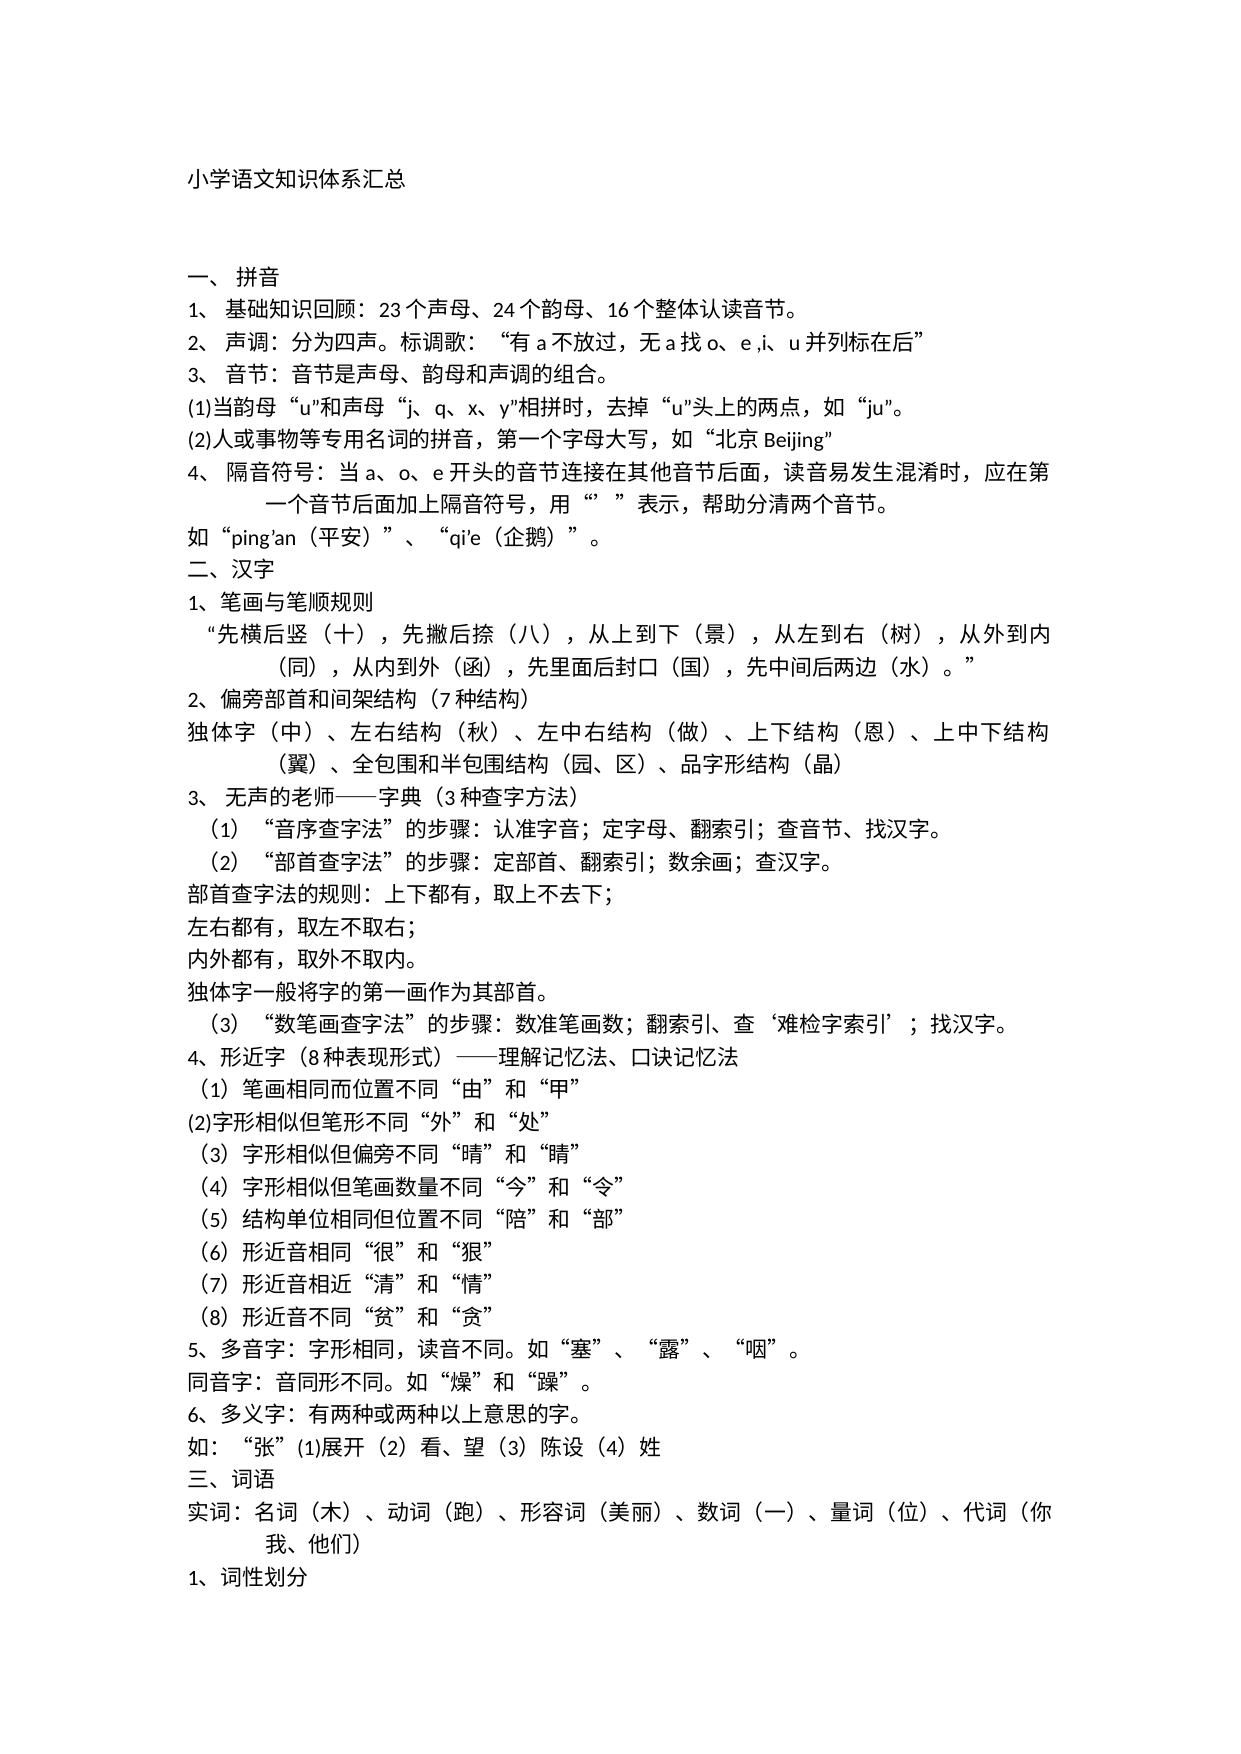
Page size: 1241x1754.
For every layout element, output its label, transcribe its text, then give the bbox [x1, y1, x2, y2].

text (2)人或事物等专用名词的拼音，第一个字母大写，如“北京 Beijing” [187, 422, 1053, 454]
text 4、 隔音符号：当a、o、e 开头的音节连接在其他音节后面，读音易发生混淆时，应在第一个音节后面加上隔音符号，用“’”表示，帮助分清两个音节。 [187, 454, 1053, 519]
text 左右都有，取左不取右； [187, 909, 1053, 942]
text 三、词语 [187, 1462, 1053, 1494]
text （4）字形相似但笔画数量不同“今”和“令” [187, 1169, 1053, 1202]
text 小学语文知识体系汇总 [187, 162, 1053, 194]
text 二、汉字 [187, 552, 1053, 584]
text 3、 无声的老师——字典（3种查字方法） [187, 779, 1053, 812]
text （8）形近音不同“贫”和“贪” [187, 1299, 1053, 1332]
text (2)字形相似但笔形不同“外”和“处” [187, 1104, 1053, 1137]
text （5）结构单位相同但位置不同“陪”和“部” [187, 1202, 1053, 1234]
text 如：“张”(1)展开（2）看、望（3）陈设（4）姓 [187, 1429, 1053, 1462]
text 2、偏旁部首和间架结构（7种结构） [187, 682, 1053, 714]
text 1、词性划分 [187, 1559, 1053, 1592]
text (1)当韵母“u”和声母“j、q、x、y”相拼时，去掉“u”头上的两点，如“ju”。 [187, 389, 1053, 422]
text 独体字一般将字的第一画作为其部首。 [187, 974, 1053, 1007]
text （1）笔画相同而位置不同“由”和“甲” [187, 1072, 1053, 1104]
text 独体字（中）、左右结构（秋）、左中右结构（做）、上下结构（恩）、上中下结构（翼）、全包围和半包围结构（园、区）、品字形结构（晶） [187, 714, 1053, 779]
text （3）字形相似但偏旁不同“晴”和“睛” [187, 1137, 1053, 1169]
text 如“ping’an（平安）”、“qi’e（企鹅）”。 [187, 519, 1053, 552]
text 同音字：音同形不同。如“燥”和“躁”。 [187, 1364, 1053, 1397]
text 3、 音节：音节是声母、韵母和声调的组合。 [187, 357, 1053, 389]
text （1）“音序查字法”的步骤：认准字音；定字母、翻索引；查音节、找汉字。 [187, 812, 1053, 844]
text “先横后竖（十），先撇后捺（八），从上到下（景），从左到右（树），从外到内（同），从内到外（函），先里面后封口（国），先中间后两边（水）。” [187, 617, 1053, 682]
text （2）“部首查字法”的步骤：定部首、翻索引；数余画；查汉字。 [187, 844, 1053, 877]
text 内外都有，取外不取内。 [187, 942, 1053, 974]
text （7）形近音相近“清”和“情” [187, 1267, 1053, 1299]
text 6、多义字：有两种或两种以上意思的字。 [187, 1397, 1053, 1429]
text （6）形近音相同“很”和“狠” [187, 1234, 1053, 1267]
text 1、笔画与笔顺规则 [187, 584, 1053, 617]
text 部首查字法的规则：上下都有，取上不去下； [187, 877, 1053, 909]
text 一、 拼音 [187, 259, 1053, 292]
text 实词：名词（木）、动词（跑）、形容词（美丽）、数词（一）、量词（位）、代词（你、我、他们） [187, 1494, 1053, 1559]
text 1、 基础知识回顾：23个声母、24个韵母、16个整体认读音节。 [187, 292, 1053, 324]
text （3）“数笔画查字法”的步骤：数准笔画数；翻索引、查‘难检字索引’；找汉字。 [187, 1007, 1053, 1039]
text 4、形近字（8种表现形式）——理解记忆法、口诀记忆法 [187, 1039, 1053, 1072]
text 5、多音字：字形相同，读音不同。如“塞”、“露”、“咽”。 [187, 1332, 1053, 1364]
text 2、 声调：分为四声。标调歌：“有a 不放过，无a 找o、e ,i、u 并列标在后” [187, 324, 1053, 357]
